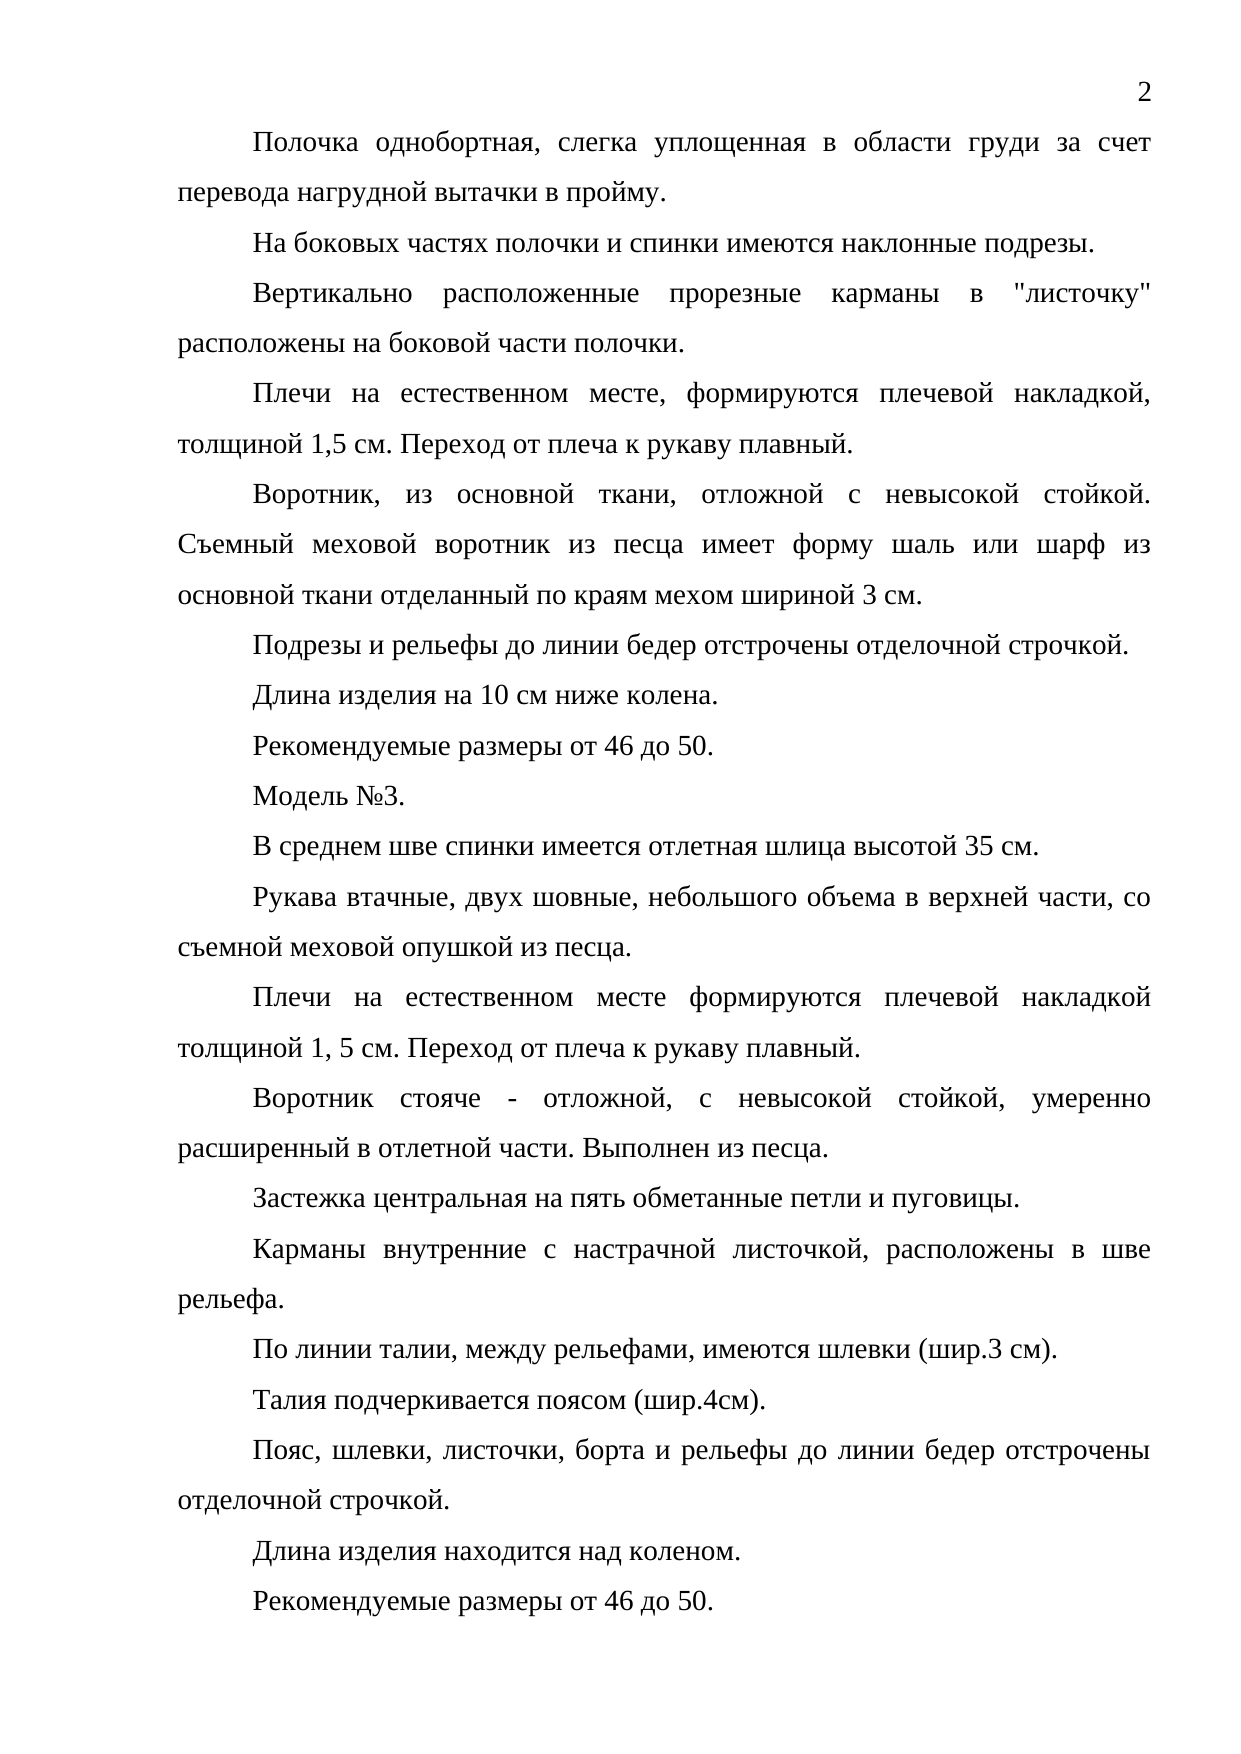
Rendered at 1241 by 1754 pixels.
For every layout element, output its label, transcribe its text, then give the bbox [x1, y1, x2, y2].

text Карманы внутренние с настрачной листочкой, расположены в шве рельефа. [177, 1231, 1152, 1315]
text Воротник, из основной ткани, отложной с невысокой стойкой. Съемный меховой воротник из песца имеет форму шаль или шарф из основной ткани отделанный по краям мехом шириной 3 см. [177, 476, 1152, 610]
text Длина изделия находится над коленом. [177, 1533, 1152, 1566]
text Рекомендуемые размеры от 46 до 50. [177, 1583, 1152, 1617]
text Плечи на естественном месте, формируются плечевой накладкой, толщиной 1,5 см. Переход от плеча к рукаву плавный. [177, 376, 1152, 459]
text Пояс, шлевки, листочки, борта и рельефы до линии бедер отстрочены отделочной строчкой. [177, 1432, 1152, 1516]
text Плечи на естественном месте формируются плечевой накладкой толщиной 1, 5 см. Переход от плеча к рукаву плавный. [177, 979, 1152, 1063]
text Рекомендуемые размеры от 46 до 50. [177, 728, 1152, 761]
text Воротник стояче - отложной, с невысокой стойкой, умеренно расширенный в отлетной части. Выполнен из песца. [177, 1080, 1152, 1164]
text Вертикально расположенные прорезные карманы в "листочку" расположены на боковой части полочки. [177, 275, 1152, 359]
text Модель №3. [177, 778, 1152, 812]
text На боковых частях полочки и спинки имеются наклонные подрезы. [177, 225, 1152, 258]
text В среднем шве спинки имеется отлетная шлица высотой 35 см. [177, 828, 1152, 862]
text Полочка однобортная, слегка уплощенная в области груди за счет перевода нагрудной вытачки в пройму. [177, 124, 1152, 208]
text Талия подчеркивается поясом (шир.4см). [177, 1382, 1152, 1415]
text По линии талии, между рельефами, имеются шлевки (шир.3 см). [177, 1332, 1152, 1365]
text Застежка центральная на пять обметанные петли и пуговицы. [177, 1181, 1152, 1214]
text Подрезы и рельефы до линии бедер отстрочены отделочной строчкой. [177, 627, 1152, 661]
text Длина изделия на 10 см ниже колена. [177, 677, 1152, 711]
text Рукава втачные, двух шовные, небольшого объема в верхней части, со съемной меховой опушкой из песца. [177, 879, 1152, 963]
